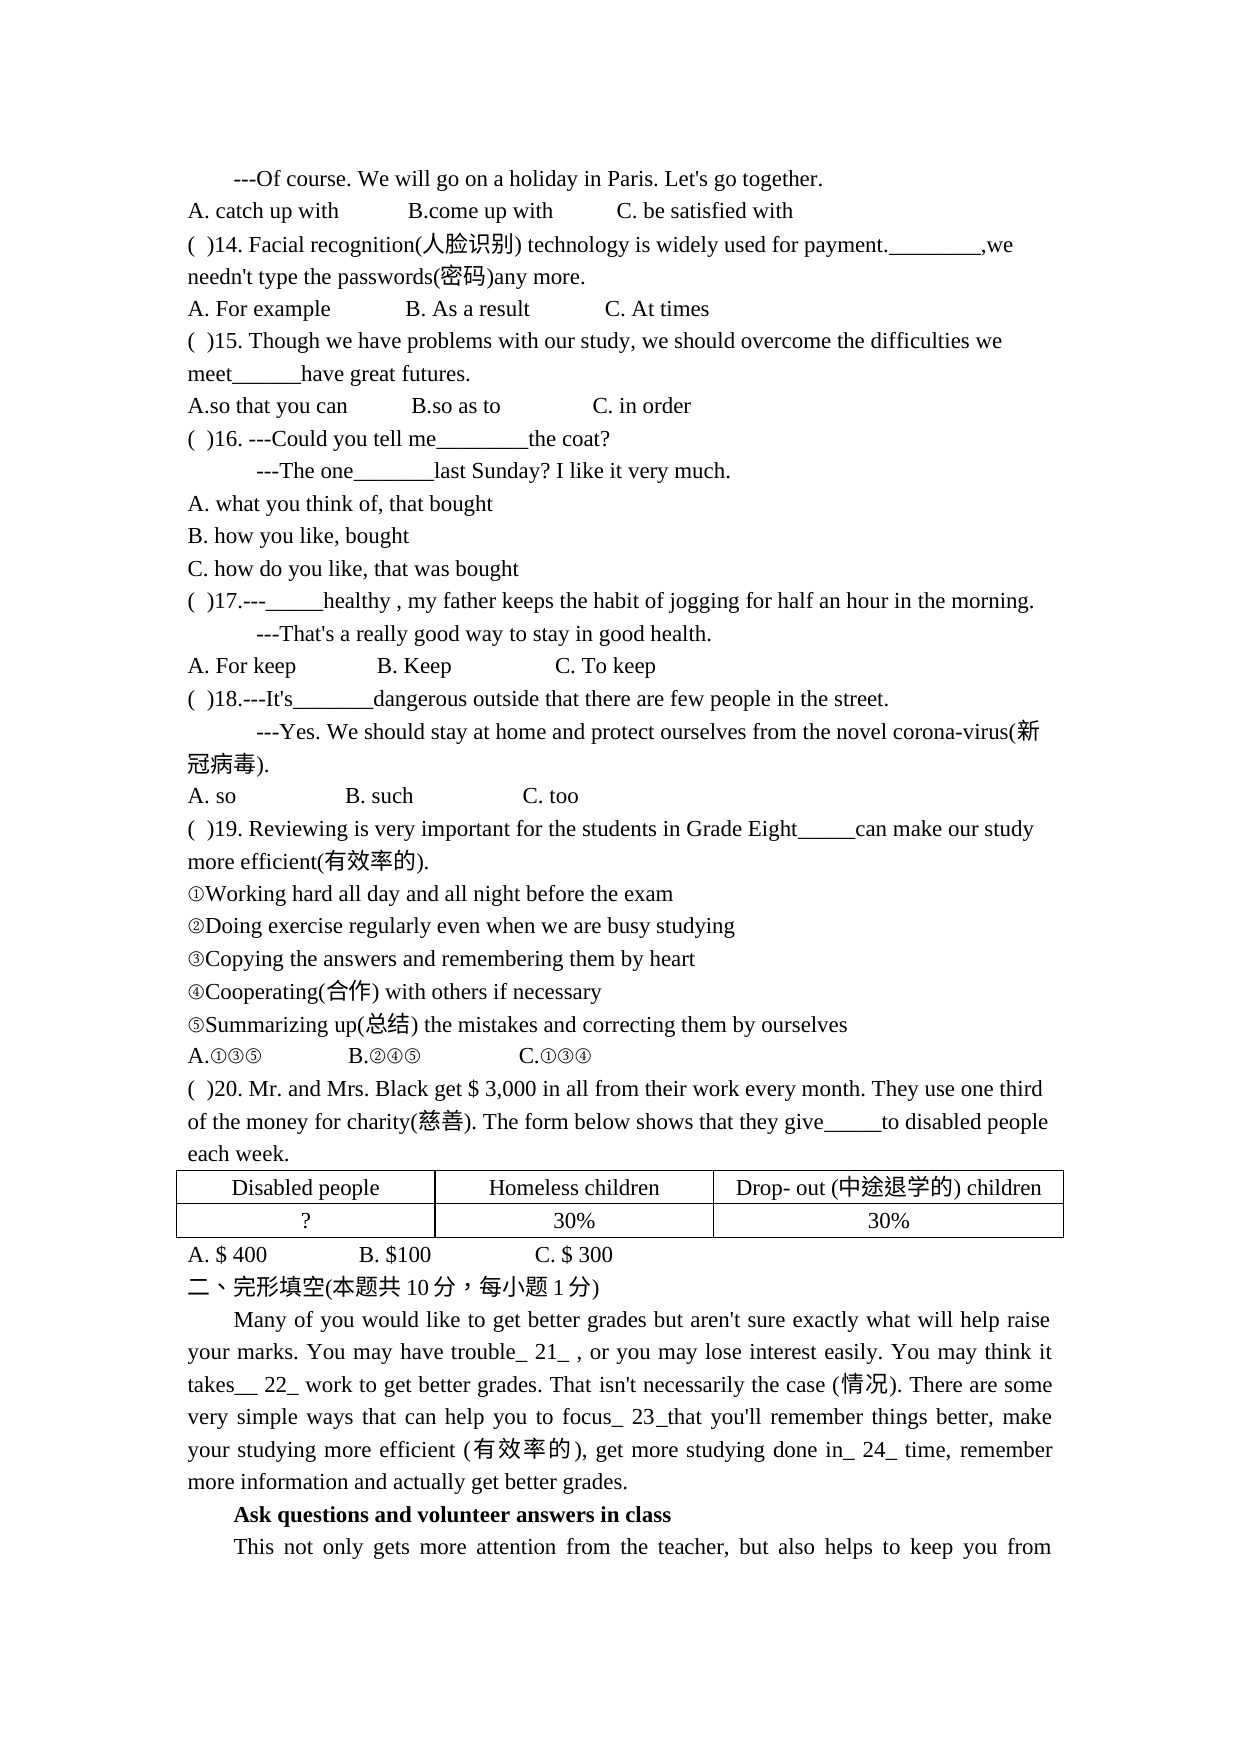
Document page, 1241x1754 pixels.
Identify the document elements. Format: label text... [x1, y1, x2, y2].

table_cell 30% [436, 1204, 713, 1237]
text A. catch up with B.come up with C. be satisfied with [187, 194, 1053, 227]
table_cell 30% [714, 1204, 1063, 1237]
text ②Doing exercise regularly even when we are busy studying [187, 909, 1053, 942]
text A.so that you can B.so as to C. in order [187, 389, 1053, 422]
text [187, 1530, 1053, 1563]
text ---Yes. We should stay at home and protect ourselves from the novel corona-virus(新冠病毒). [187, 714, 1053, 779]
text ( )17.---_____healthy , my father keeps the habit of jogging for half an hour in the morning. [187, 584, 1053, 617]
table_header Homeless children [436, 1171, 713, 1203]
table_header Disabled people [177, 1171, 434, 1203]
text A. what you think of, that bought [187, 487, 1053, 519]
text A. so B. such C. too [187, 779, 1053, 812]
text ( )19. Reviewing is very important for the students in Grade Eight_____can make our study more efficient(有效率的). [187, 812, 1053, 877]
text ---Of course. We will go on a holiday in Paris. Let's go together. [187, 162, 1053, 194]
text ①Working hard all day and all night before the exam [187, 877, 1053, 909]
text Many of you would like to get better grades but aren't sure exactly what will help raise your marks. You may have trouble_ 21_ , or you may lose interest easily. You may think it takes__ 22_ work to get better grades. That isn't necessarily the case (情况). There are some very simple ways that can help you to focus_ 23_that you'll remember things better, make your studying more efficient (有效率的), get more studying done in_ 24_ time, remember more information and actually get better grades. [187, 1303, 1053, 1498]
text ---The one_______last Sunday? I like it very much. [187, 454, 1053, 487]
table_header Drop- out (中途退学的) children [714, 1171, 1063, 1203]
text ( )16. ---Could you tell me________the coat? [187, 422, 1053, 454]
text ⑤Summarizing up(总结) the mistakes and correcting them by ourselves [187, 1007, 1053, 1039]
text A.①③⑤ B.②④⑤ C.①③④ [187, 1039, 1053, 1072]
text A. $ 400 B. $100 C. $ 300 [187, 1238, 1053, 1270]
table_cell ? [177, 1204, 434, 1237]
text ③Copying the answers and remembering them by heart [187, 942, 1053, 974]
text B. how you like, bought [187, 519, 1053, 552]
text C. how do you like, that was bought [187, 552, 1053, 584]
text ( )18.---It's_______dangerous outside that there are few people in the street. [187, 682, 1053, 714]
text 二、完形填空(本题共10分，每小题1分) [187, 1270, 1053, 1303]
text ( )14. Facial recognition(人脸识别) technology is widely used for payment.________,we needn't type the passwords(密码)any more. [187, 227, 1053, 292]
text ( )15. Though we have problems with our study, we should overcome the difficulties we meet______have great futures. [187, 324, 1053, 389]
text ④Cooperating(合作) with others if necessary [187, 974, 1053, 1007]
text A. For keep B. Keep C. To keep [187, 649, 1053, 682]
text ( )20. Mr. and Mrs. Black get $ 3,000 in all from their work every month. They use one third of the money for charity(慈善). The form below shows that they give_____to disabled people each week. [187, 1072, 1053, 1169]
text Ask questions and volunteer answers in class [187, 1498, 1053, 1530]
text ---That's a really good way to stay in good health. [187, 617, 1053, 649]
text A. For example B. As a result C. At times [187, 292, 1053, 324]
